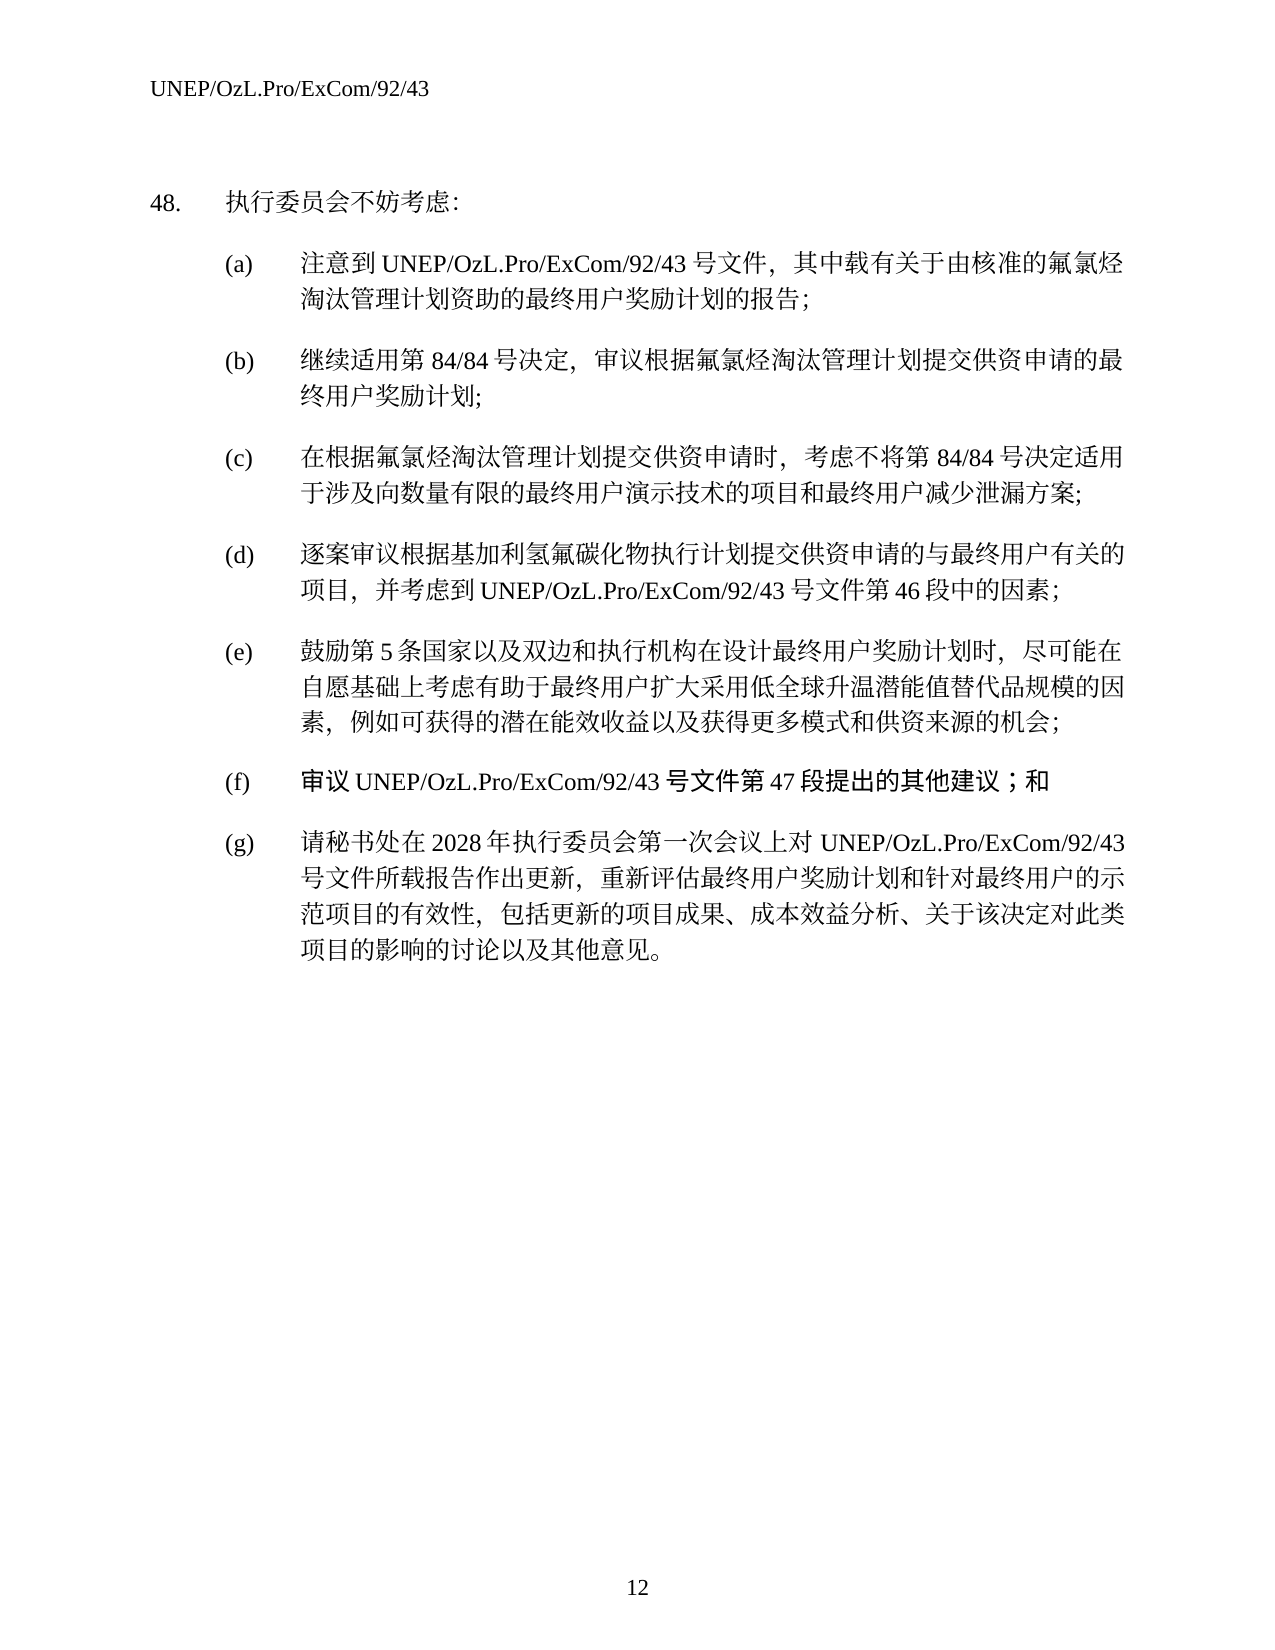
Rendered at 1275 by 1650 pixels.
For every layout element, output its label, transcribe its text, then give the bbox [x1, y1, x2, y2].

subtitle 鼓励第5条国家以及双边和执行机构在设计最终用户奖励计划时，尽可能在自愿基础上考虑有助于最终用户扩大采用低全球升温潜能值替代品规模的因素，例如可获得的潜在能效收益以及获得更多模式和供资来源的机会； [225, 631, 1125, 739]
subtitle 继续适用第84/84号决定，审议根据氟氯烃淘汰管理计划提交供资申请的最终用户奖励计划; [225, 341, 1125, 412]
subtitle 逐案审议根据基加利氢氟碳化物执行计划提交供资申请的与最终用户有关的项目，并考虑到UNEP/OzL.Pro/ExCom/92/43号文件第46段中的因素； [225, 534, 1125, 606]
subtitle 审议UNEP/OzL.Pro/ExCom/92/43号文件第47段提出的其他建议；和 [225, 764, 1125, 798]
subtitle 请秘书处在2028年执行委员会第一次会议上对UNEP/OzL.Pro/ExCom/92/43号文件所载报告作出更新，重新评估最终用户奖励计划和针对最终用户的示范项目的有效性，包括更新的项目成果、成本效益分析、关于该决定对此类项目的影响的讨论以及其他意见。 [225, 823, 1125, 967]
subtitle 注意到UNEP/OzL.Pro/ExCom/92/43号文件，其中载有关于由核准的氟氯烃淘汰管理计划资助的最终用户奖励计划的报告； [225, 244, 1125, 316]
subtitle 在根据氟氯烃淘汰管理计划提交供资申请时，考虑不将第84/84号决定适用于涉及向数量有限的最终用户演示技术的项目和最终用户减少泄漏方案; [225, 437, 1125, 509]
list 执行委员会不妨考虑： [150, 183, 1125, 219]
